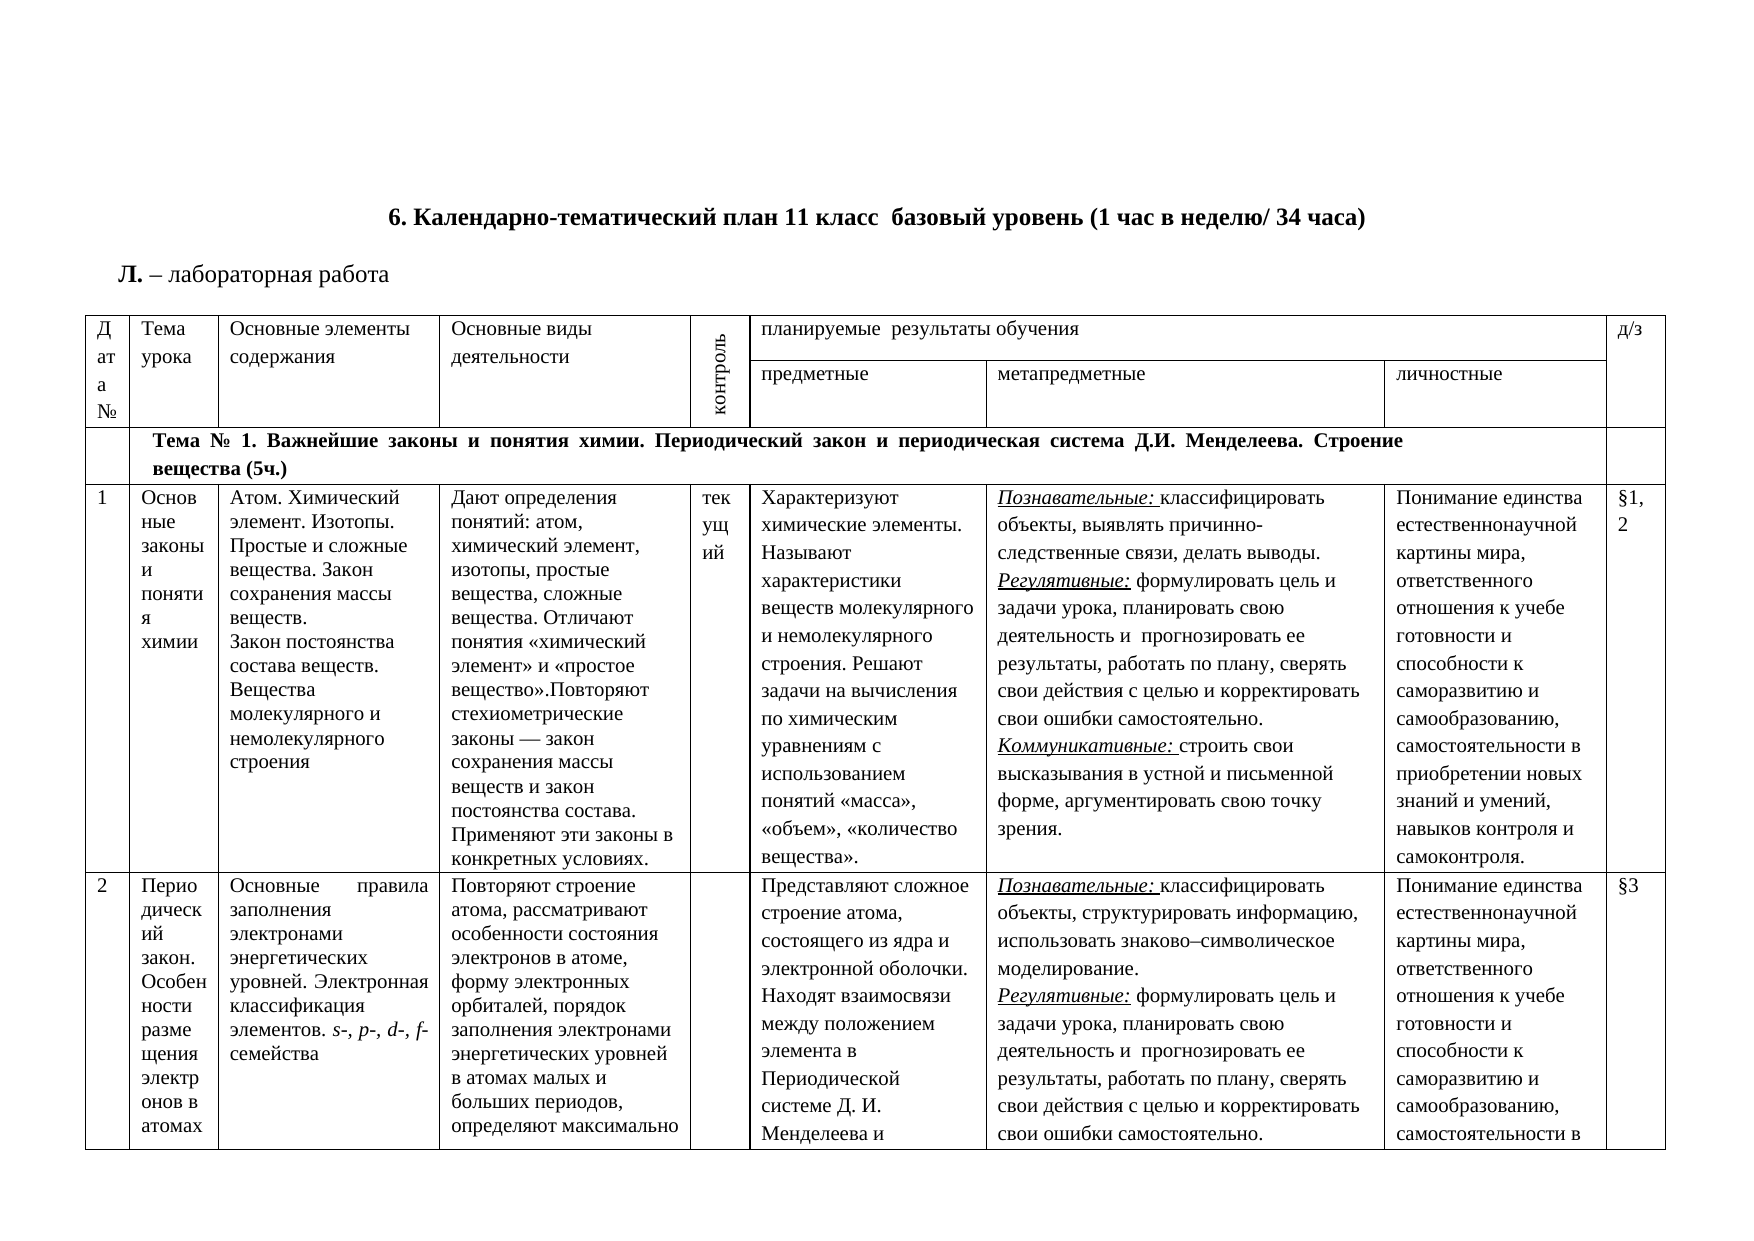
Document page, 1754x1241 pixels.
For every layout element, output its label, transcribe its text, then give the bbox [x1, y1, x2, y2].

table_cell §1, 2 [1607, 485, 1665, 872]
table_header Основные элементы содержания [219, 316, 439, 427]
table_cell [987, 873, 1384, 1149]
table_cell 2 [86, 873, 129, 1149]
table_cell 1 [86, 485, 129, 872]
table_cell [1385, 873, 1606, 1149]
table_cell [130, 873, 218, 1149]
table_cell Познавательные: классифицировать объекты, выявлять причинно-следственные связи, делать выводы. Регулятивные: формулировать цель и задачи урока, планировать свою деятельность и прогнозировать ее результаты, работать по плану, сверять свои действия с целью и корректировать свои ошибки самостоятельно. Коммуникативные: строить свои высказывания в устной и письменной форме, аргументировать свою точку зрения. [987, 485, 1384, 872]
table_cell [130, 428, 1606, 484]
table_header Основные виды деятельности [440, 316, 690, 427]
table_cell Атом. Химический элемент. Изотопы. Простые и сложные вещества. Закон сохранения массы веществ. Закон постоянства состава веществ. Вещества молекулярного и немолекулярного строения [219, 485, 439, 872]
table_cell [751, 873, 986, 1149]
table_cell Основные законы и понятия химии [130, 485, 218, 872]
table_header Тема урока [130, 316, 218, 427]
table_cell §3 [1607, 873, 1665, 1149]
table_header Дата № [86, 316, 129, 427]
table_cell предметные [751, 361, 986, 427]
text 6. Календарно-тематический план 11 класс базовый уровень (1 час в неделю/ 34 часа) [118, 202, 1636, 231]
table_cell [86, 428, 129, 484]
table_cell [691, 873, 749, 1149]
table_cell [440, 873, 690, 1149]
table_header планируемые результаты обучения [751, 316, 1606, 360]
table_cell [219, 873, 439, 1149]
table_cell личностные [1385, 361, 1606, 427]
table_cell [1607, 428, 1665, 484]
table_cell метапредметные [987, 361, 1384, 427]
table_header д/з [1607, 316, 1665, 427]
table_cell текущий [691, 485, 749, 872]
table_header контроль [691, 316, 749, 427]
text Л. – лабораторная работа [118, 259, 1636, 287]
table_cell Дают определения понятий: атом, химический элемент, изотопы, простые вещества, сложные вещества. Отличают понятия «химический элемент» и «простое вещество».Повторяют стехиометрические законы — закон сохранения массы веществ и закон постоянства состава. Применяют эти законы в конкретных условиях. [440, 485, 690, 872]
table_cell Характеризуют химические элементы. Называют характеристики веществ молекулярного и немолекулярного строения. Решают задачи на вычисления по химическим уравнениям с использованием понятий «масса», «объем», «количество вещества». [751, 485, 986, 872]
